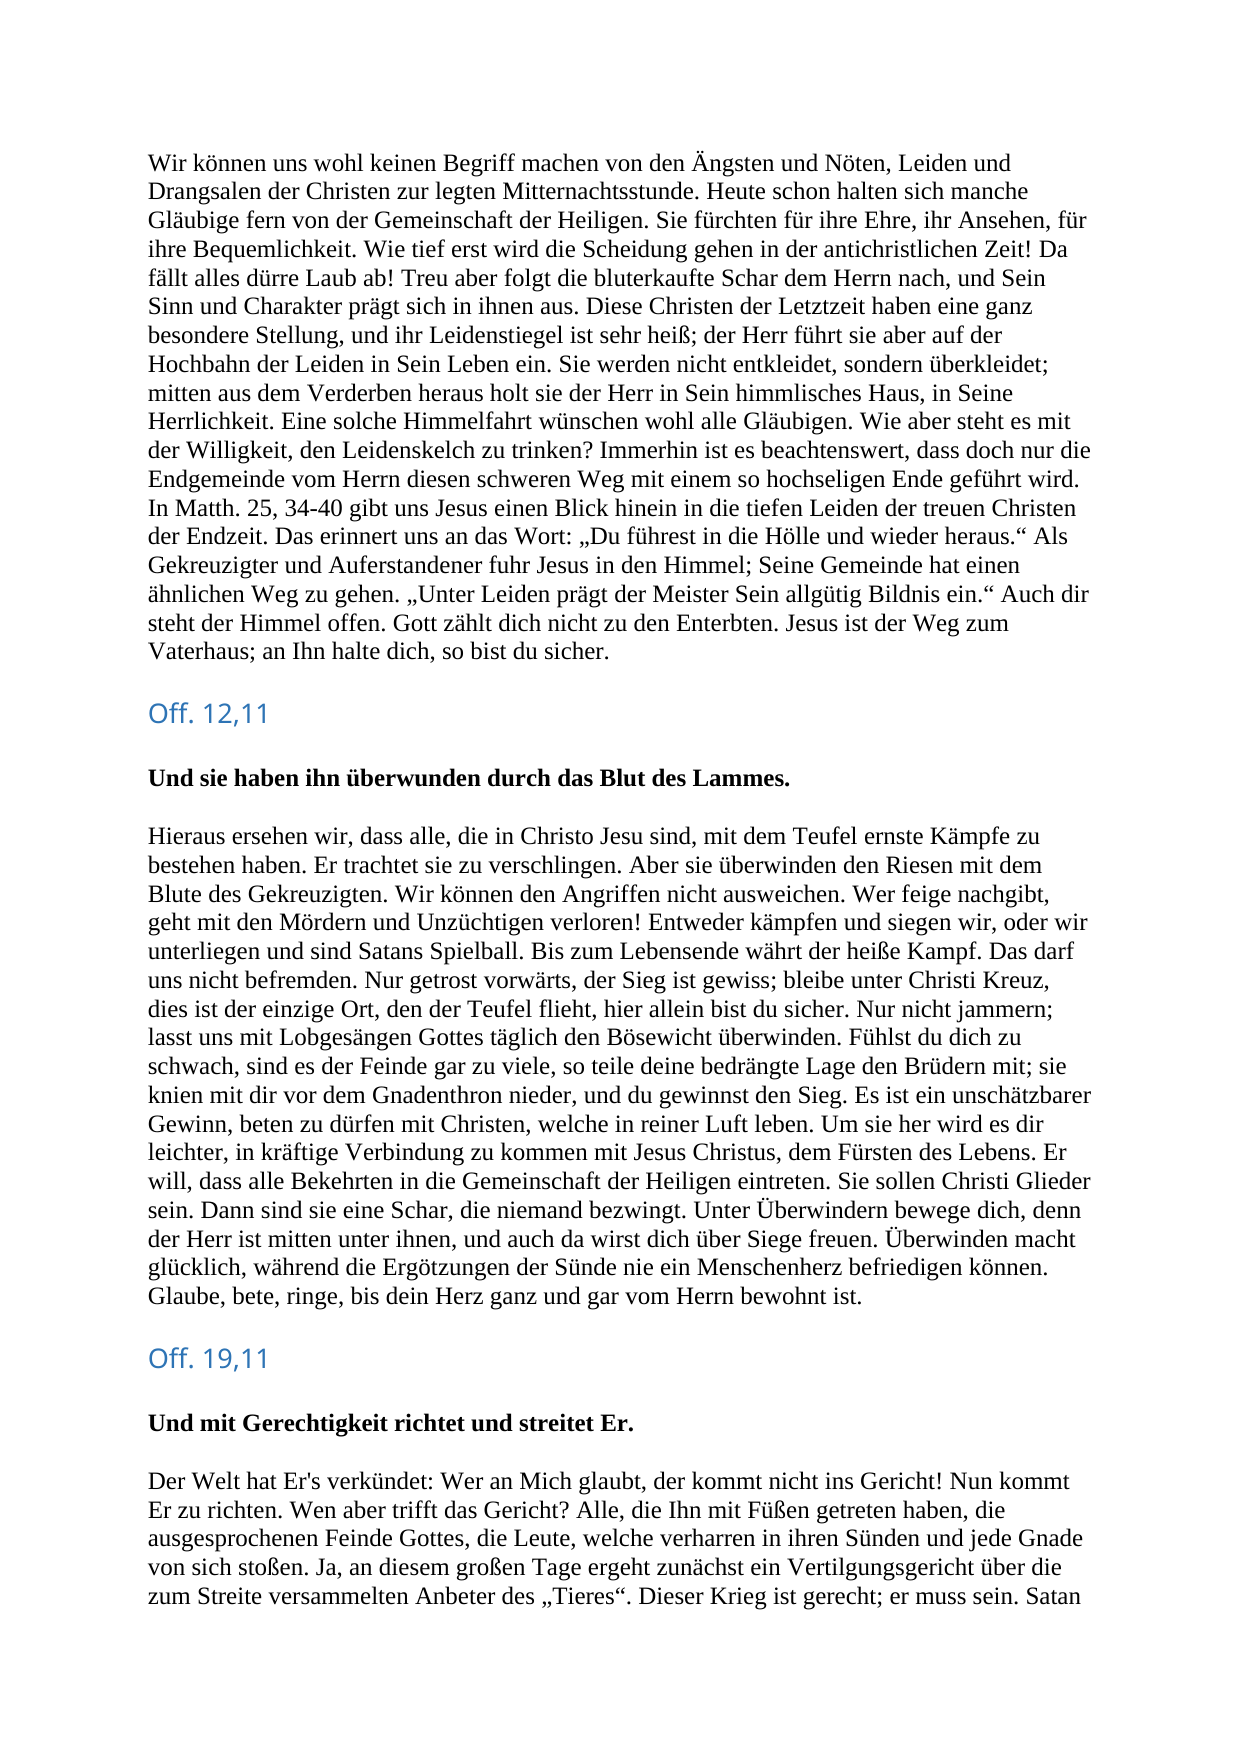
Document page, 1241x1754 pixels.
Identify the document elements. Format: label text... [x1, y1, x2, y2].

text Hieraus ersehen wir, dass alle, die in Christo Jesu sind, mit dem Teufel ernste Kämpfe zu bestehen haben. Er trachtet sie zu verschlingen. Aber sie überwinden den Riesen mit dem Blute des Gekreuzigten. Wir können den Angriffen nicht ausweichen. Wer feige nachgibt, geht mit den Mördern und Unzüchtigen verloren! Entweder kämpfen und siegen wir, oder wir unterliegen und sind Satans Spielball. Bis zum Lebensende währt der heiße Kampf. Das darf uns nicht befremden. Nur getrost vorwärts, der Sieg ist gewiss; bleibe unter Christi Kreuz, dies ist der einzige Ort, den der Teufel flieht, hier allein bist du sicher. Nur nicht jammern; lasst uns mit Lobgesängen Gottes täglich den Bösewicht überwinden. Fühlst du dich zu schwach, sind es der Feinde gar zu viele, so teile deine bedrängte Lage den Brüdern mit; sie knien mit dir vor dem Gnadenthron nieder, und du gewinnst den Sieg. Es ist ein unschätzbarer Gewinn, beten zu dürfen mit Christen, welche in reiner Luft leben. Um sie her wird es dir leichter, in kräftige Verbindung zu kommen mit Jesus Christus, dem Fürsten des Lebens. Er will, dass alle Bekehrten in die Gemeinschaft der Heiligen eintreten. Sie sollen Christi Glieder sein. Dann sind sie eine Schar, die niemand bezwingt. Unter Überwindern bewege dich, denn der Herr ist mitten unter ihnen, und auch da wirst dich über Siege freuen. Überwinden macht glücklich, während die Ergötzungen der Sünde nie ein Menschenherz befriedigen können. Glaube, bete, ringe, bis dein Herz ganz und gar vom Herrn bewohnt ist. [148, 821, 1093, 1310]
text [148, 1466, 1093, 1610]
text Und sie haben ihn überwunden durch das Blut des Lammes. [148, 763, 1093, 792]
subtitle Off. 19,11 [148, 1339, 1093, 1376]
subtitle Off. 12,11 [148, 694, 1093, 731]
text Wir können uns wohl keinen Begriff machen von den Ängsten und Nöten, Leiden und Drangsalen der Christen zur legten Mitternachtsstunde. Heute schon halten sich manche Gläubige fern von der Gemeinschaft der Heiligen. Sie fürchten für ihre Ehre, ihr Ansehen, für ihre Bequemlichkeit. Wie tief erst wird die Scheidung gehen in der antichristlichen Zeit! Da fällt alles dürre Laub ab! Treu aber folgt die bluterkaufte Schar dem Herrn nach, und Sein Sinn und Charakter prägt sich in ihnen aus. Diese Christen der Letztzeit haben eine ganz besondere Stellung, und ihr Leidenstiegel ist sehr heiß; der Herr führt sie aber auf der Hochbahn der Leiden in Sein Leben ein. Sie werden nicht entkleidet, sondern überkleidet; mitten aus dem Verderben heraus holt sie der Herr in Sein himmlisches Haus, in Seine Herrlichkeit. Eine solche Himmelfahrt wünschen wohl alle Gläubigen. Wie aber steht es mit der Willigkeit, den Leidenskelch zu trinken? Immerhin ist es beachtenswert, dass doch nur die Endgemeinde vom Herrn diesen schweren Weg mit einem so hochseligen Ende geführt wird. In Matth. 25, 34-40 gibt uns Jesus einen Blick hinein in die tiefen Leiden der treuen Christen der Endzeit. Das erinnert uns an das Wort: „Du führest in die Hölle und wieder heraus.“ Als Gekreuzigter und Auferstandener fuhr Jesus in den Himmel; Seine Gemeinde hat einen ähnlichen Weg zu gehen. „Unter Leiden prägt der Meister Sein allgütig Bildnis ein.“ Auch dir steht der Himmel offen. Gott zählt dich nicht zu den Enterbten. Jesus ist der Weg zum Vaterhaus; an Ihn halte dich, so bist du sicher. [148, 148, 1093, 665]
text Und mit Gerechtigkeit richtet und streitet Er. [148, 1408, 1093, 1437]
